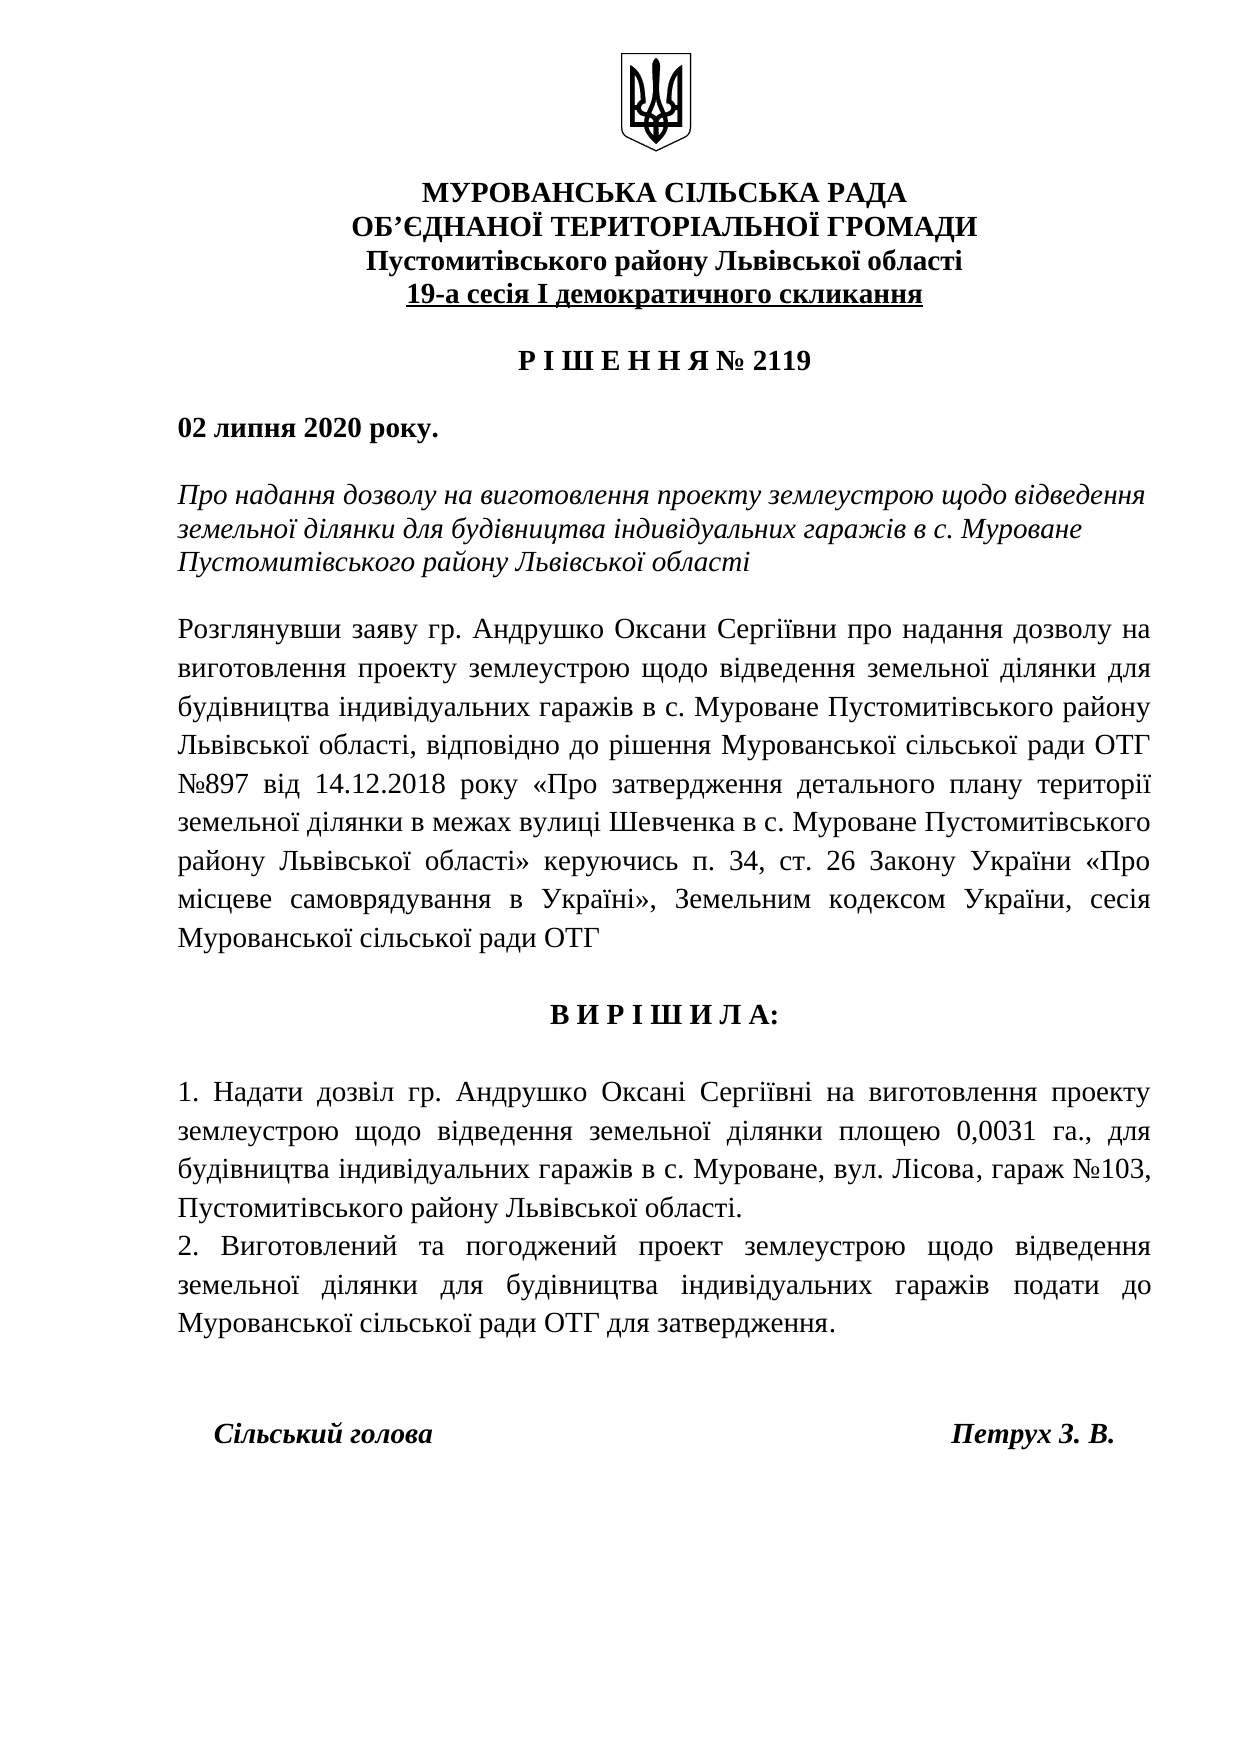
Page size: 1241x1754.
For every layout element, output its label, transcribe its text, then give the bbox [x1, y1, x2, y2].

text 02 липня 2020 року. [177, 410, 1152, 444]
text Про надання дозволу на виготовлення проекту землеустрою щодо відведення земельної ділянки для будівництва індивідуальних гаражів в с. Муроване Пустомитівського району Львівської області [177, 477, 1152, 578]
text 1. Надати дозвіл гр. Андрушко Оксані Сергіївні на виготовлення проекту землеустрою щодо відведення земельної ділянки площею 0,0031 га., для будівництва індивідуальних гаражів в с. Муроване, вул. Лісова, гараж №103, Пустомитівського району Львівської області. [177, 1074, 1152, 1223]
text Сільський голова Петрух З. В. [177, 1416, 1152, 1449]
text В И Р І Ш И Л А: [177, 997, 1152, 1031]
text ОБ’ЄДНАНОЇ ТЕРИТОРІАЛЬНОЇ ГРОМАДИ [177, 209, 1152, 243]
text 2. Виготовлений та погоджений проект землеустрою щодо відведення земельної ділянки для будівництва індивідуальних гаражів подати до Мурованської сільської ради ОТГ для затвердження. [177, 1228, 1152, 1339]
text 19-а сесія І демократичного скликання [177, 276, 1152, 310]
text Розглянувши заяву гр. Андрушко Оксани Сергіївни про надання дозволу на виготовлення проекту землеустрою щодо відведення земельної ділянки для будівництва індивідуальних гаражів в с. Муроване Пустомитівського району Львівської області, відповідно до рішення Мурованської сільської ради ОТГ №897 від 14.12.2018 року «Про затвердження детального плану території земельної ділянки в межах вулиці Шевченка в с. Муроване Пустомитівського району Львівської області» керуючись п. 34, ст. 26 Закону України «Про місцеве самоврядування в Україні», Земельним кодексом України, сесія Мурованської сільської ради ОТГ [177, 612, 1152, 953]
text Р І Ш Е Н Н Я № 2119 [177, 343, 1152, 377]
text Пустомитівського району Львівської області [177, 243, 1152, 276]
text МУРОВАНСЬКА СІЛЬСЬКА РАДА [177, 176, 1152, 209]
